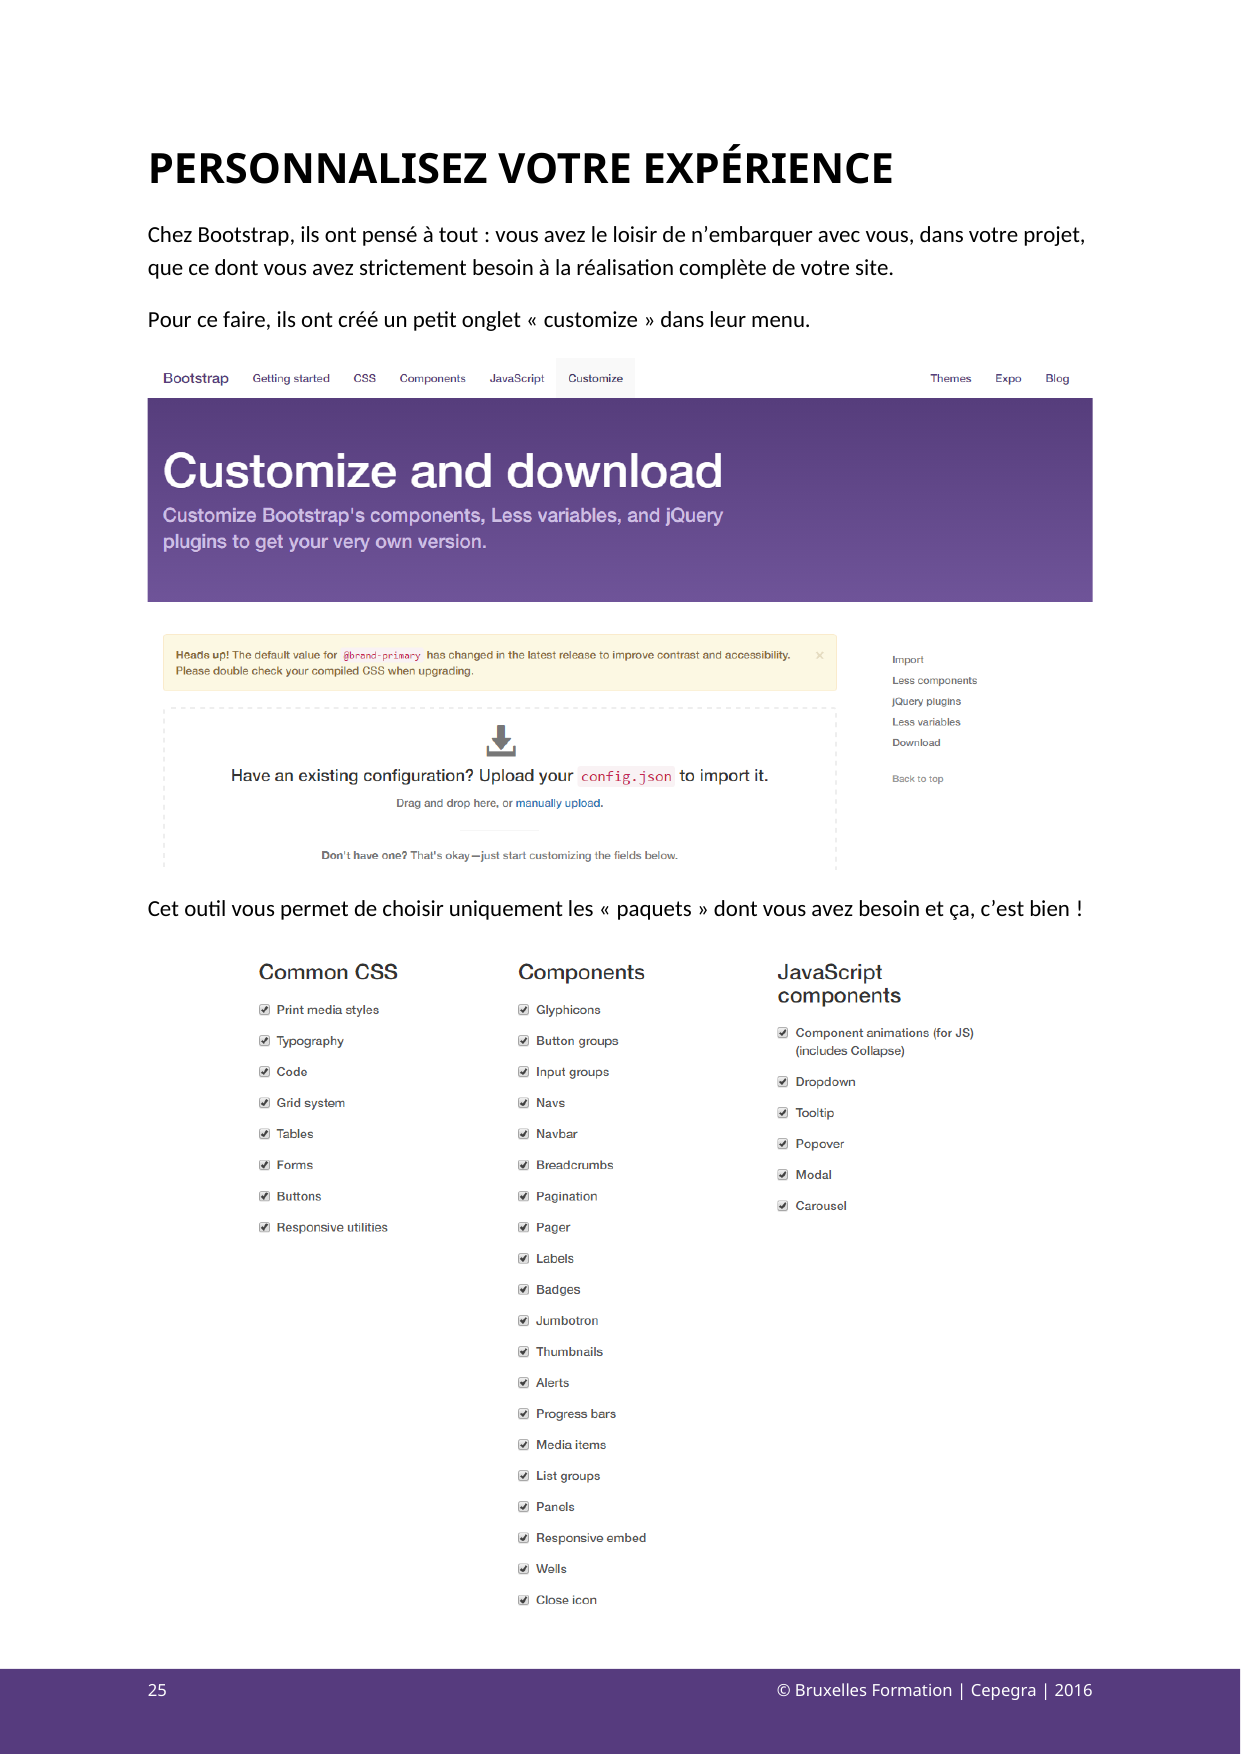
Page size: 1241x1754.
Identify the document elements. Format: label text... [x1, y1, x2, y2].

text Cet outil vous permet de choisir uniquement les « paquets » dont vous avez besoin et ça, c’est bien ! [148, 894, 1093, 922]
subtitle Personnalisez votre expérience [148, 139, 1093, 195]
picture [147, 358, 1093, 870]
text Chez Bootstrap, ils ont pensé à tout : vous avez le loisir de n’embarquer avec vous, dans votre projet, que ce dont vous avez strictement besoin à la réalisation complète de votre site. [148, 220, 1093, 281]
picture [241, 947, 999, 1627]
text Pour ce faire, ils ont créé un petit onglet « customize » dans leur menu. [148, 306, 1093, 334]
